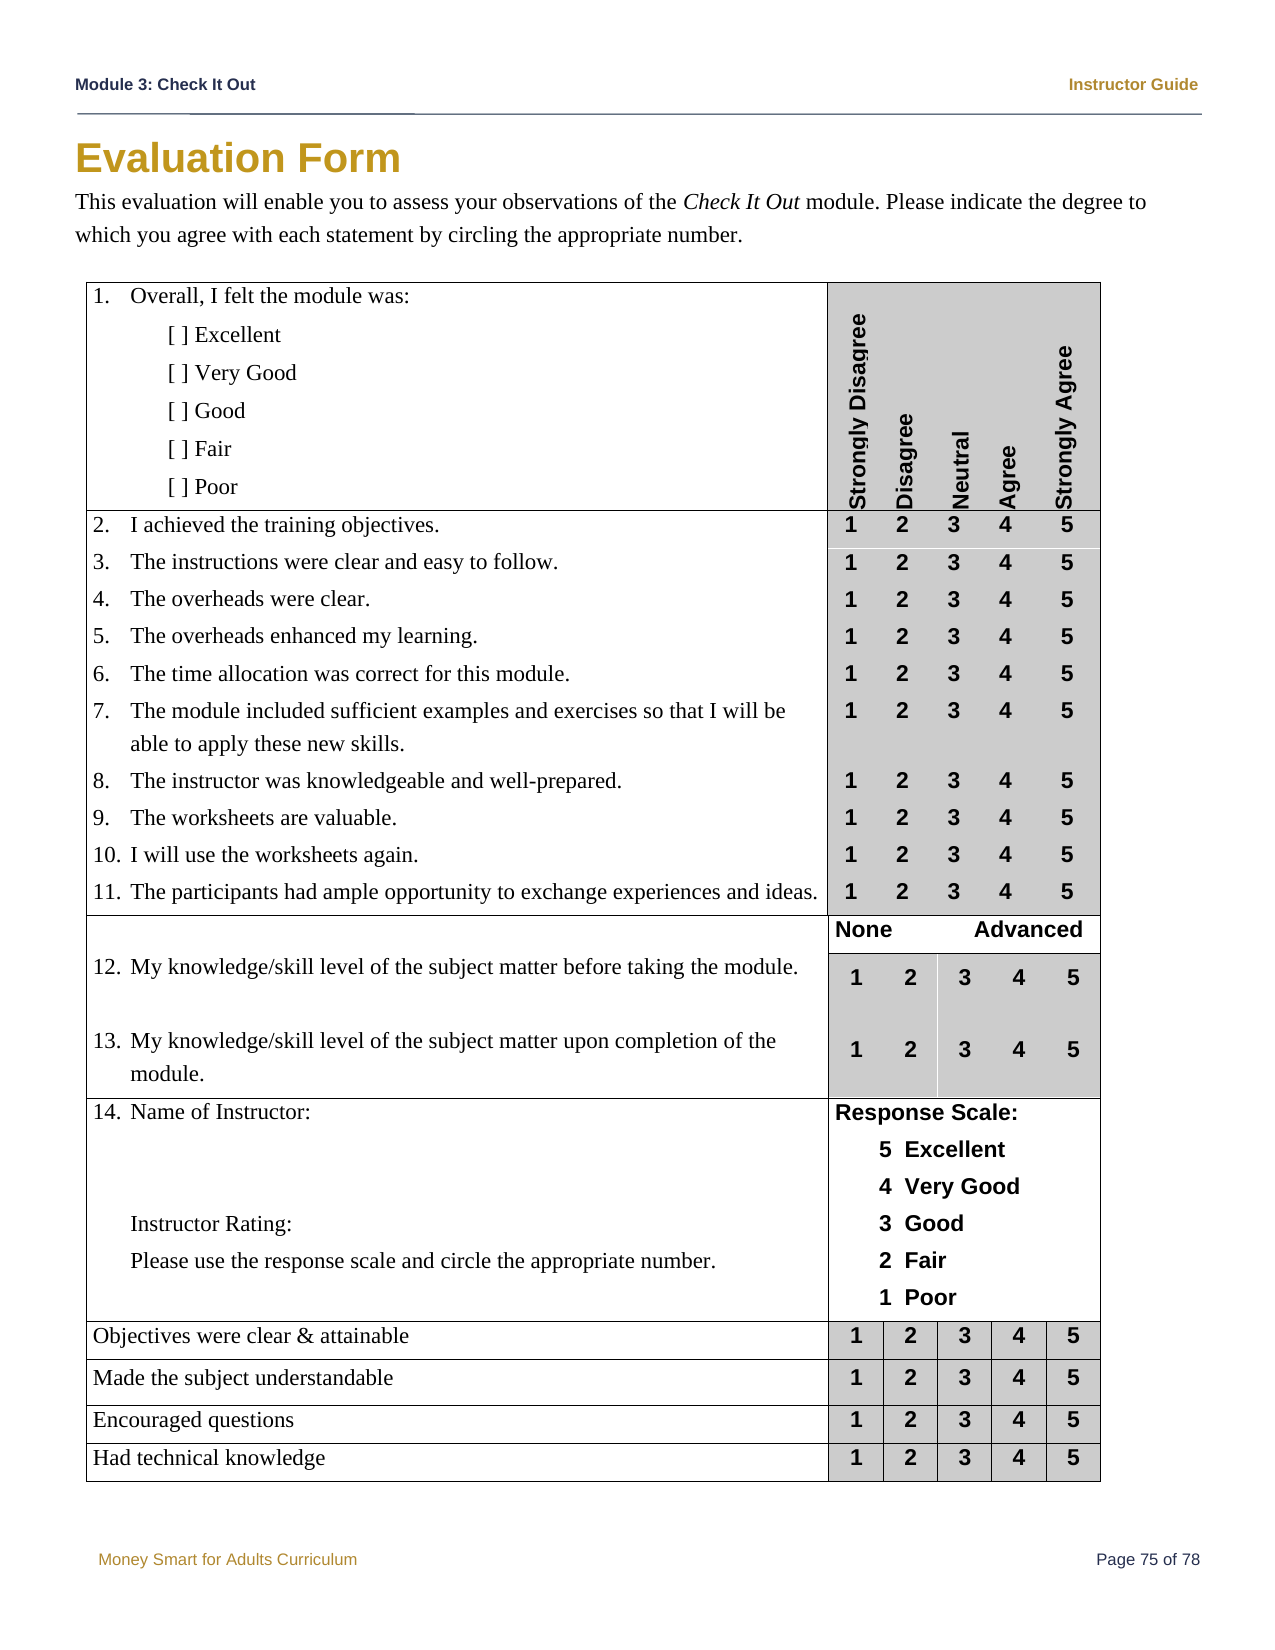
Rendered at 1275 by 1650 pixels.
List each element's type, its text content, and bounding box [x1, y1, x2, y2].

table_cell Encouraged questions [87, 1406, 828, 1443]
table_cell 4 [977, 804, 1033, 841]
table_cell 2 [884, 1322, 937, 1359]
table_cell 5 [1033, 549, 1100, 586]
table_cell 3 [930, 660, 977, 697]
table_header Strongly Agree [1033, 283, 1100, 510]
table_cell 2 [884, 1406, 937, 1443]
table_cell I achieved the training objectives. [87, 511, 827, 548]
table_cell 4 [977, 841, 1033, 878]
table_cell The instructions were clear and easy to follow. [87, 549, 827, 586]
table_cell [ ] Very Good [87, 358, 827, 396]
table_cell 2 [874, 841, 930, 878]
subtitle Evaluation Form [75, 133, 1200, 181]
table_cell 5 [1033, 804, 1100, 841]
table_cell 5 [1033, 511, 1100, 548]
table_cell 3 [930, 549, 977, 586]
table_cell None Advanced [829, 916, 1100, 953]
table_cell [ ] Excellent [87, 320, 827, 358]
table_cell 1 [829, 1322, 883, 1359]
table_cell [ ] Fair [87, 434, 827, 472]
table_cell 5 [1047, 1406, 1100, 1443]
table_cell 4 [992, 1360, 1046, 1405]
table_cell 4 [977, 586, 1033, 623]
table_cell The overheads enhanced my learning. [87, 623, 827, 660]
table_cell 5 [1033, 623, 1100, 660]
table_cell 4 [977, 697, 1033, 767]
table_cell 2 [884, 1360, 937, 1405]
table_cell 2 [874, 549, 930, 586]
table_cell 2 [874, 767, 930, 804]
table_cell 5 [1046, 1011, 1100, 1097]
table_cell 3 [938, 1360, 991, 1405]
table_cell 2 [883, 954, 937, 1011]
table_cell 5 [1033, 697, 1100, 767]
table_cell 3 [930, 878, 977, 915]
table_cell 4 [992, 954, 1046, 1011]
table_cell 4 [992, 1322, 1046, 1359]
table_cell 3 [938, 1444, 991, 1481]
table_cell Objectives were clear & attainable [87, 1322, 828, 1359]
table_cell 5 [1033, 660, 1100, 697]
table_cell 2 [874, 511, 930, 548]
table_cell 4 [992, 1011, 1046, 1097]
table_cell My knowledge/skill level of the subject matter before taking the module. My knowledge/skill level of the subject matter upon completion of the module. [87, 916, 828, 1097]
table_header Disagree [874, 283, 930, 510]
table_cell 3 [930, 511, 977, 548]
table_cell 1 [829, 1444, 883, 1481]
table_cell 3 [930, 623, 977, 660]
table_cell 5 [1046, 954, 1100, 1011]
table_cell 3 [930, 697, 977, 767]
table_cell 3 [938, 1011, 992, 1097]
table_cell 1 [828, 511, 874, 548]
table_cell 2 [884, 1444, 937, 1481]
table_cell The participants had ample opportunity to exchange experiences and ideas. [87, 878, 827, 915]
table_cell 3 [930, 767, 977, 804]
table_cell The time allocation was correct for this module. [87, 660, 827, 697]
table_cell I will use the worksheets again. [87, 841, 827, 878]
table_cell 2 [874, 660, 930, 697]
table_cell 3 [938, 1322, 991, 1359]
table_cell 1 [828, 804, 874, 841]
table_cell [ ] Good [87, 396, 827, 434]
table_cell The module included sufficient examples and exercises so that I will be able to apply these new skills. [87, 697, 827, 767]
table_cell 2 [874, 623, 930, 660]
table_cell The instructor was knowledgeable and well-prepared. [87, 767, 827, 804]
table_cell Made the subject understandable [87, 1360, 828, 1405]
table_cell The worksheets are valuable. [87, 804, 827, 841]
table_cell 1 [828, 586, 874, 623]
table_header Agree [977, 283, 1033, 510]
table_cell Response Scale: 5 Excellent 4 Very Good 3 Good 2 Fair 1 Poor [829, 1099, 1100, 1321]
table_header Overall, I felt the module was: [87, 283, 827, 320]
table_cell 3 [930, 841, 977, 878]
table_cell 4 [977, 767, 1033, 804]
table_header Strongly Disagree [828, 283, 874, 510]
table_cell 4 [992, 1406, 1046, 1443]
table_cell 5 [1047, 1360, 1100, 1405]
table_cell 4 [992, 1444, 1046, 1481]
table_cell 5 [1033, 841, 1100, 878]
table_header Neutral [930, 283, 977, 510]
table_cell 1 [829, 1011, 883, 1097]
table_cell 5 [1033, 586, 1100, 623]
table_cell 1 [828, 549, 874, 586]
table_cell 1 [829, 1360, 883, 1405]
table_cell 4 [977, 623, 1033, 660]
table_cell [ ] Poor [87, 472, 827, 510]
table_cell 1 [828, 878, 874, 915]
table_cell 3 [938, 1406, 991, 1443]
table_cell 3 [930, 586, 977, 623]
table_cell 1 [829, 954, 883, 1011]
table_cell 2 [874, 878, 930, 915]
table_cell 1 [829, 1406, 883, 1443]
table_cell 5 [1033, 767, 1100, 804]
table_cell 4 [977, 660, 1033, 697]
table_cell 5 [1047, 1322, 1100, 1359]
table_cell Name of Instructor: Instructor Rating: Please use the response scale and circle the appropriate number. [87, 1099, 828, 1321]
table_cell The overheads were clear. [87, 586, 827, 623]
table_cell 2 [883, 1011, 937, 1097]
table_cell 5 [1033, 878, 1100, 915]
table_cell 5 [1047, 1444, 1100, 1481]
table_cell 3 [938, 954, 992, 1011]
table_cell 1 [828, 660, 874, 697]
table_cell 1 [828, 623, 874, 660]
table_cell Had technical knowledge [87, 1444, 828, 1481]
table_cell 3 [930, 804, 977, 841]
table_cell 2 [874, 804, 930, 841]
text This evaluation will enable you to assess your observations of the Check It Out module. Please indicate the degree to which you agree with each statement by circling the appropriate number. [75, 188, 1200, 247]
table_cell 1 [828, 697, 874, 767]
table_cell 4 [977, 549, 1033, 586]
table_cell 1 [828, 767, 874, 804]
table_cell 1 [828, 841, 874, 878]
table_cell 2 [874, 586, 930, 623]
table_cell 4 [977, 878, 1033, 915]
table_cell 4 [977, 511, 1033, 548]
table_cell 2 [874, 697, 930, 767]
